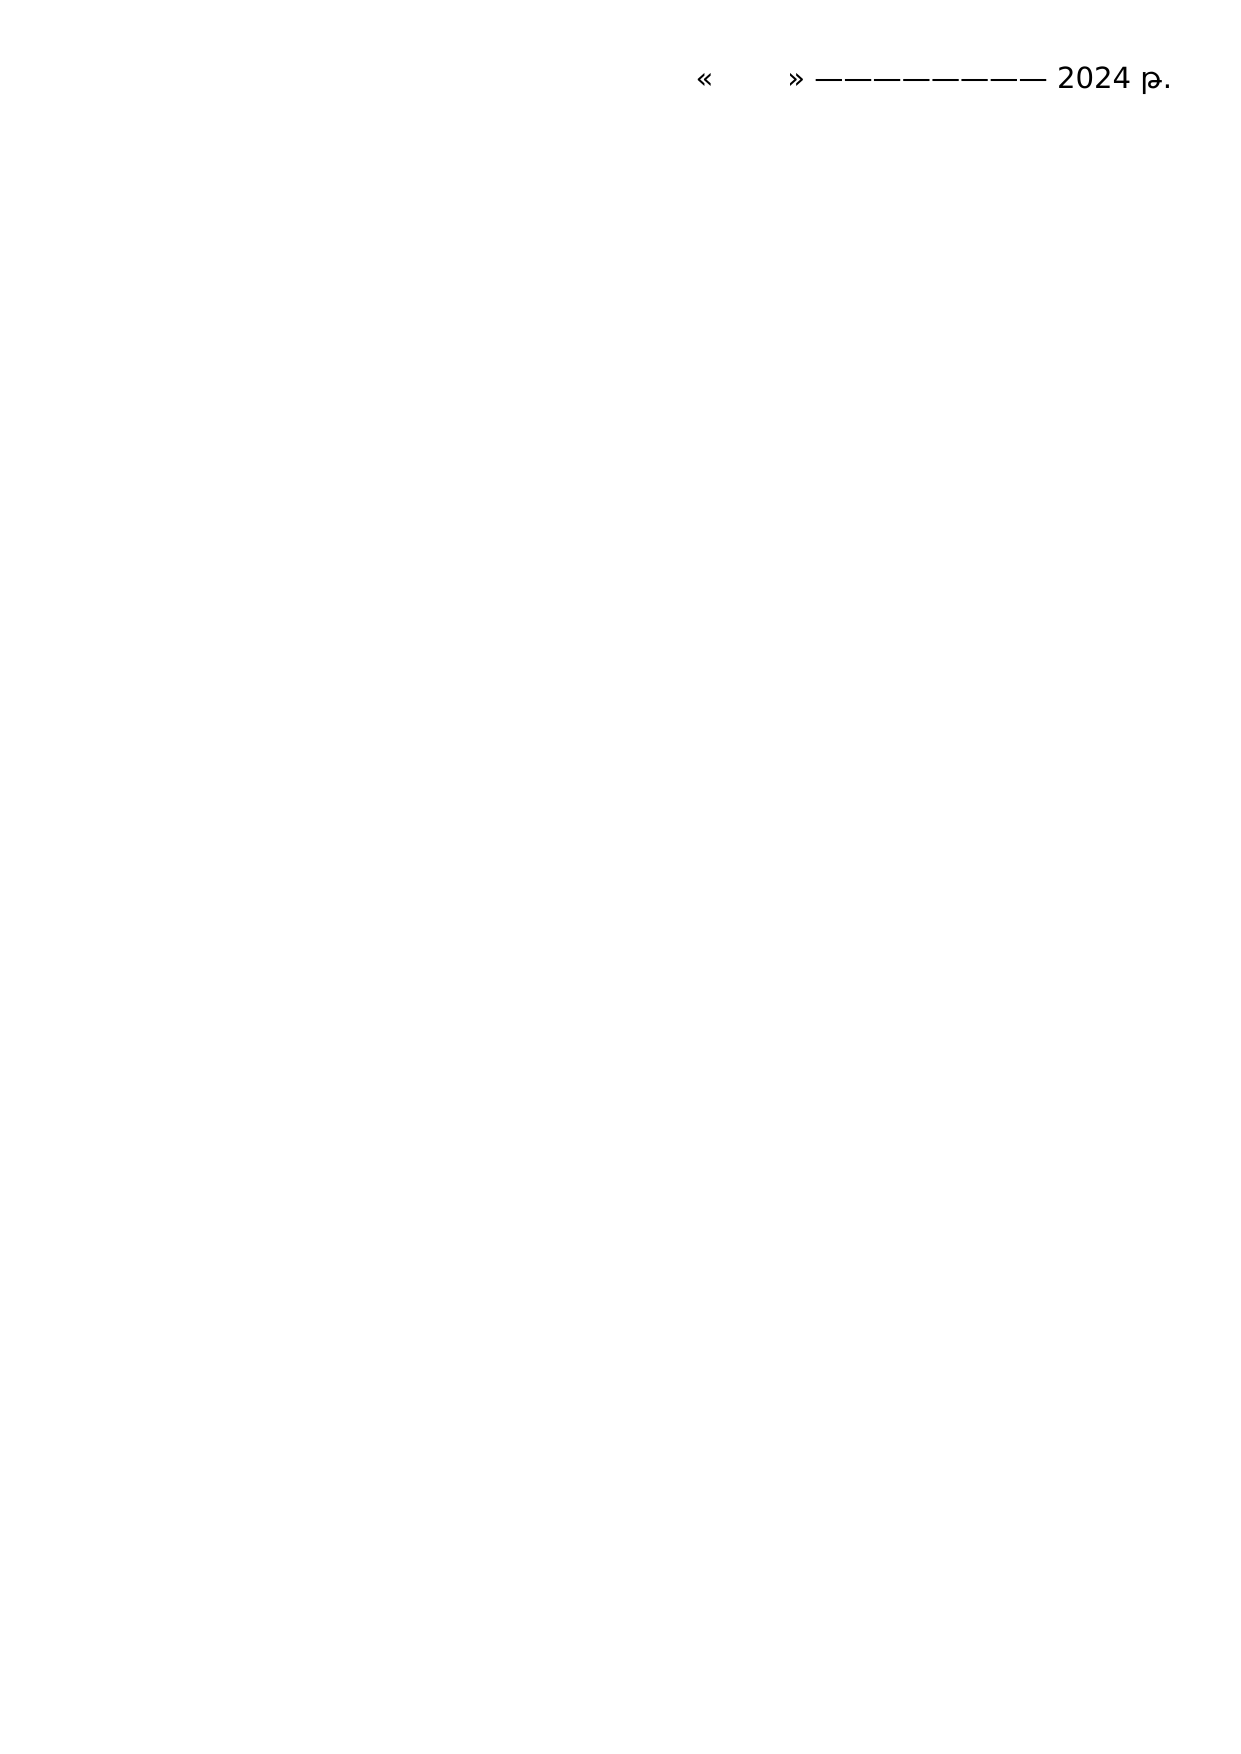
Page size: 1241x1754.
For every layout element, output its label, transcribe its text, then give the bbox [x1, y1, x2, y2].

text « » ———————— 2024 թ․ [649, 59, 1181, 95]
